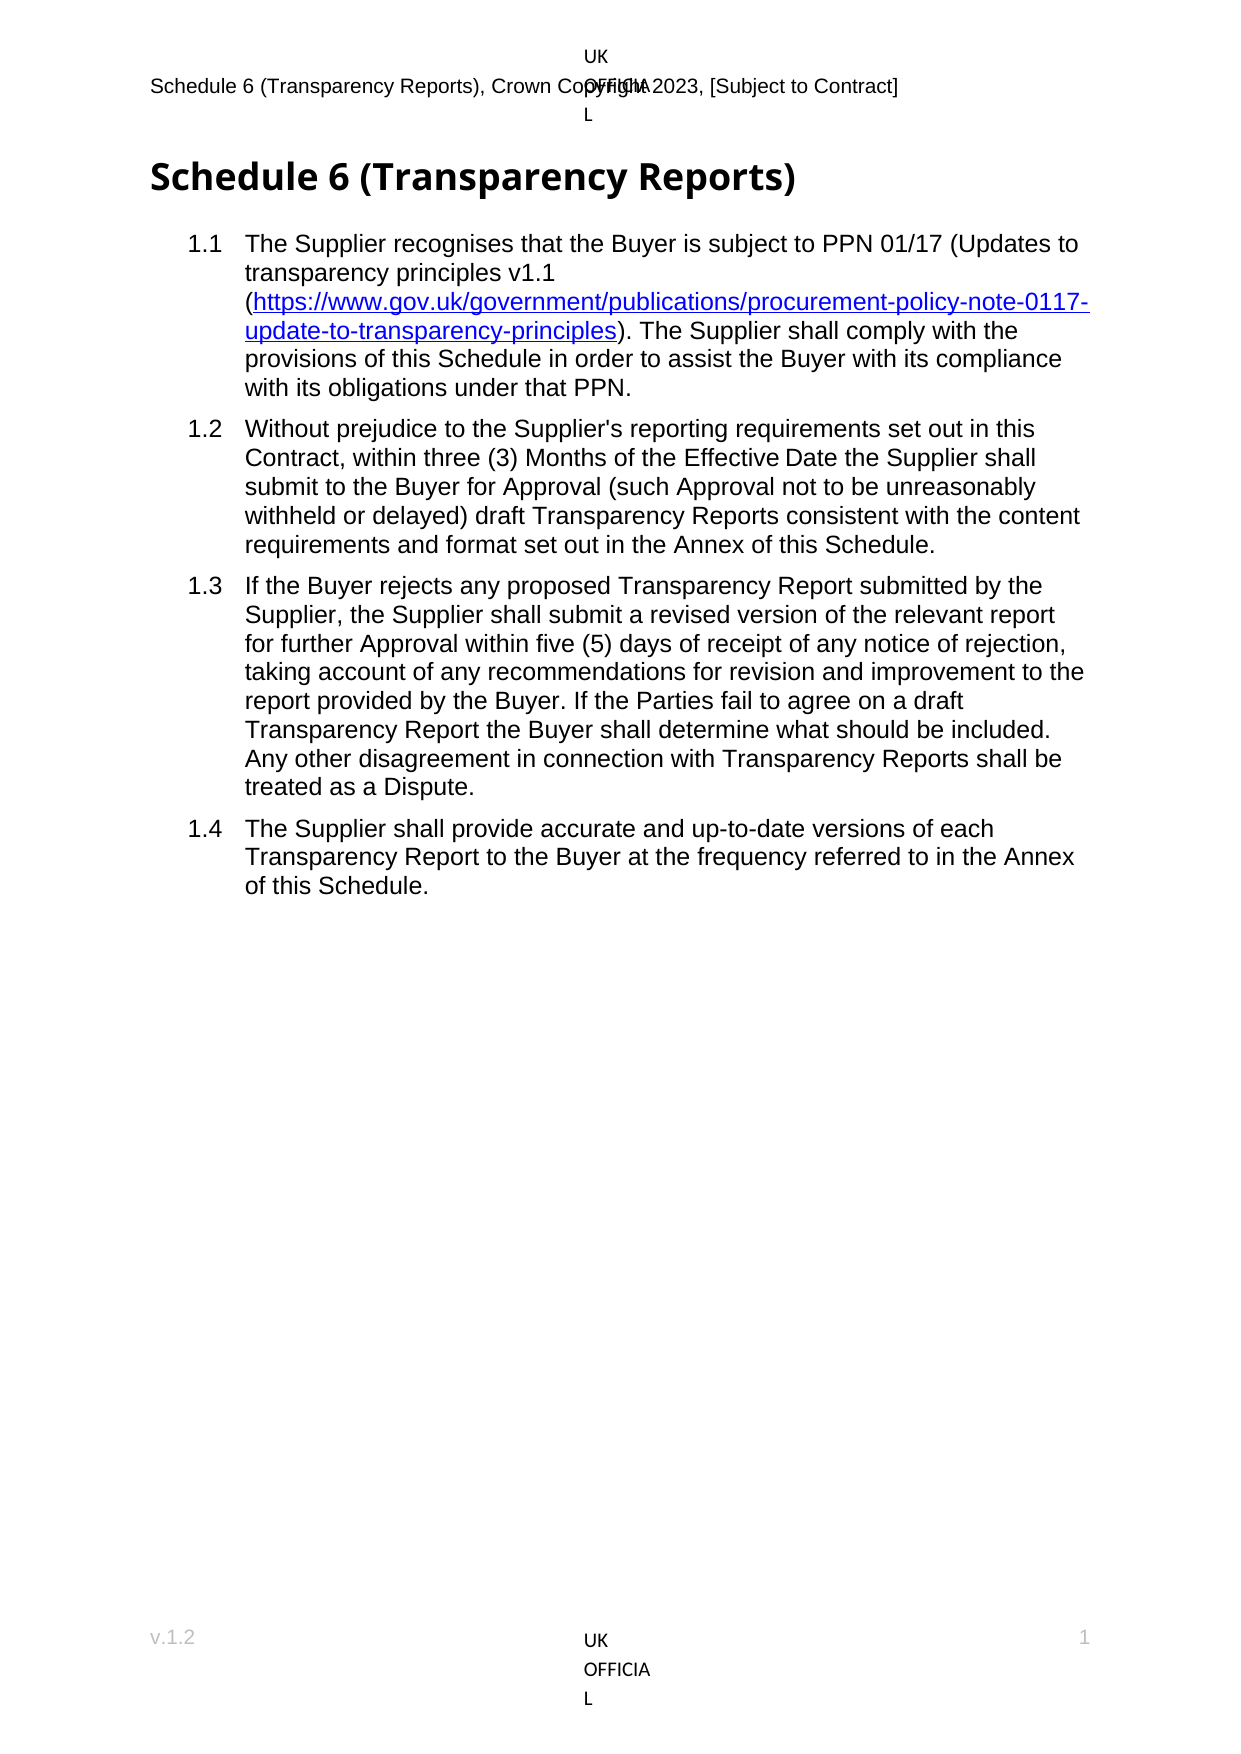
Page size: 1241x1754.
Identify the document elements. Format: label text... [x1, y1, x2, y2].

list Without prejudice to the Supplier's reporting requirements set out in this Contract, within three (3) Months of the Date the Supplier shall submit to the Buyer for Approval (such Approval not to be unreasonably withheld or delayed) draft Transparency Reports consistent with the content requirements and format set out in the Annex of this Schedule. [187, 414, 1090, 559]
list If the Buyer rejects any proposed Transparency Report submitted by the Supplier, the Supplier shall submit a revised version of the relevant report for further Approval within five (5) days of receipt of any notice of rejection, taking account of any recommendations for revision and improvement to the report provided by the Buyer. If the Parties fail to agree on a draft Transparency Report the Buyer shall determine what should be included. Any other disagreement in connection with Transparency Reports shall be treated as a Dispute. [187, 571, 1090, 801]
text Schedule 6 (Transparency Reports) [150, 150, 1090, 201]
list The Supplier shall provide accurate and up-to-date versions of each Transparency Report to the Buyer at the frequency referred to in the Annex of this Schedule. [187, 814, 1090, 900]
list The Supplier recognises that the Buyer is subject to PPN 01/17 (Updates to transparency principles v1.1 (https://www.gov.uk/government/publications/procurement-policy-note-0117-update-to-transparency-principles). The Supplier shall comply with the provisions of this Schedule in order to assist the Buyer with its compliance with its obligations under that PPN. [187, 229, 1090, 402]
